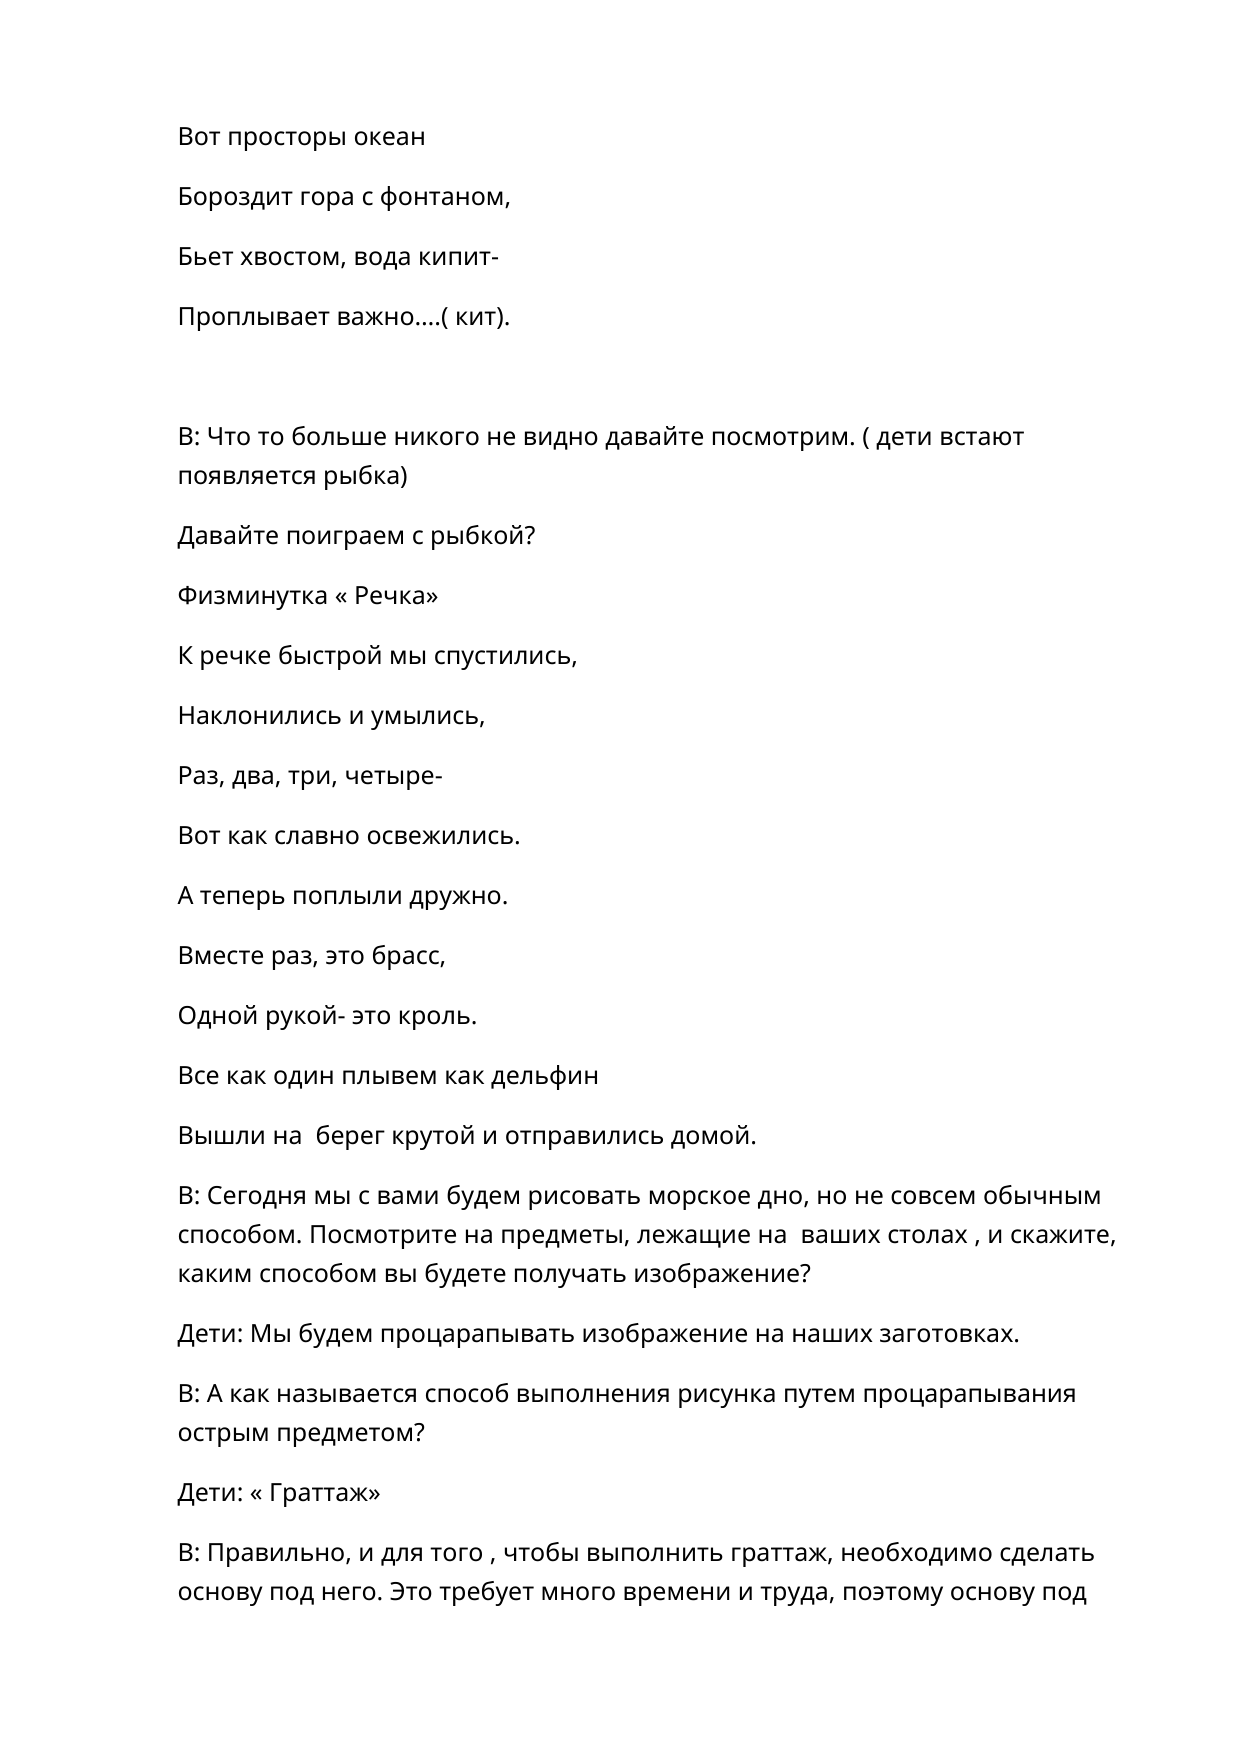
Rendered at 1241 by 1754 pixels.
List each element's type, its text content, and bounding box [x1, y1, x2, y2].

text Все как один плывем как дельфин [177, 1057, 1152, 1091]
text Бьет хвостом, вода кипит- [177, 238, 1152, 272]
text В: Что то больше никого не видно давайте посмотрим. ( дети встают появляется рыбка) [177, 418, 1152, 491]
text Вот как славно освежились. [177, 817, 1152, 851]
text Дети: Мы будем процарапывать изображение на наших заготовках. [177, 1316, 1152, 1350]
text Наклонились и умылись, [177, 697, 1152, 731]
text В: А как называется способ выполнения рисунка путем процарапывания острым предметом? [177, 1376, 1152, 1449]
text Бороздит гора с фонтаном, [177, 178, 1152, 212]
text Вместе раз, это брасс, [177, 937, 1152, 971]
text Вот просторы океан [177, 118, 1152, 152]
text Вышли на берег крутой и отправились домой. [177, 1117, 1152, 1151]
text К речке быстрой мы спустились, [177, 637, 1152, 671]
text Давайте поиграем с рыбкой? [177, 517, 1152, 551]
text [177, 1535, 1152, 1608]
text Одной рукой- это кроль. [177, 997, 1152, 1031]
text Раз, два, три, четыре- [177, 757, 1152, 791]
text Дети: « Граттаж» [177, 1475, 1152, 1509]
text А теперь поплыли дружно. [177, 877, 1152, 911]
text Проплывает важно….( кит). [177, 298, 1152, 332]
text Физминутка « Речка» [177, 577, 1152, 611]
text В: Сегодня мы с вами будем рисовать морское дно, но не совсем обычным способом. Посмотрите на предметы, лежащие на ваших столах , и скажите, каким способом вы будете получать изображение? [177, 1177, 1152, 1290]
